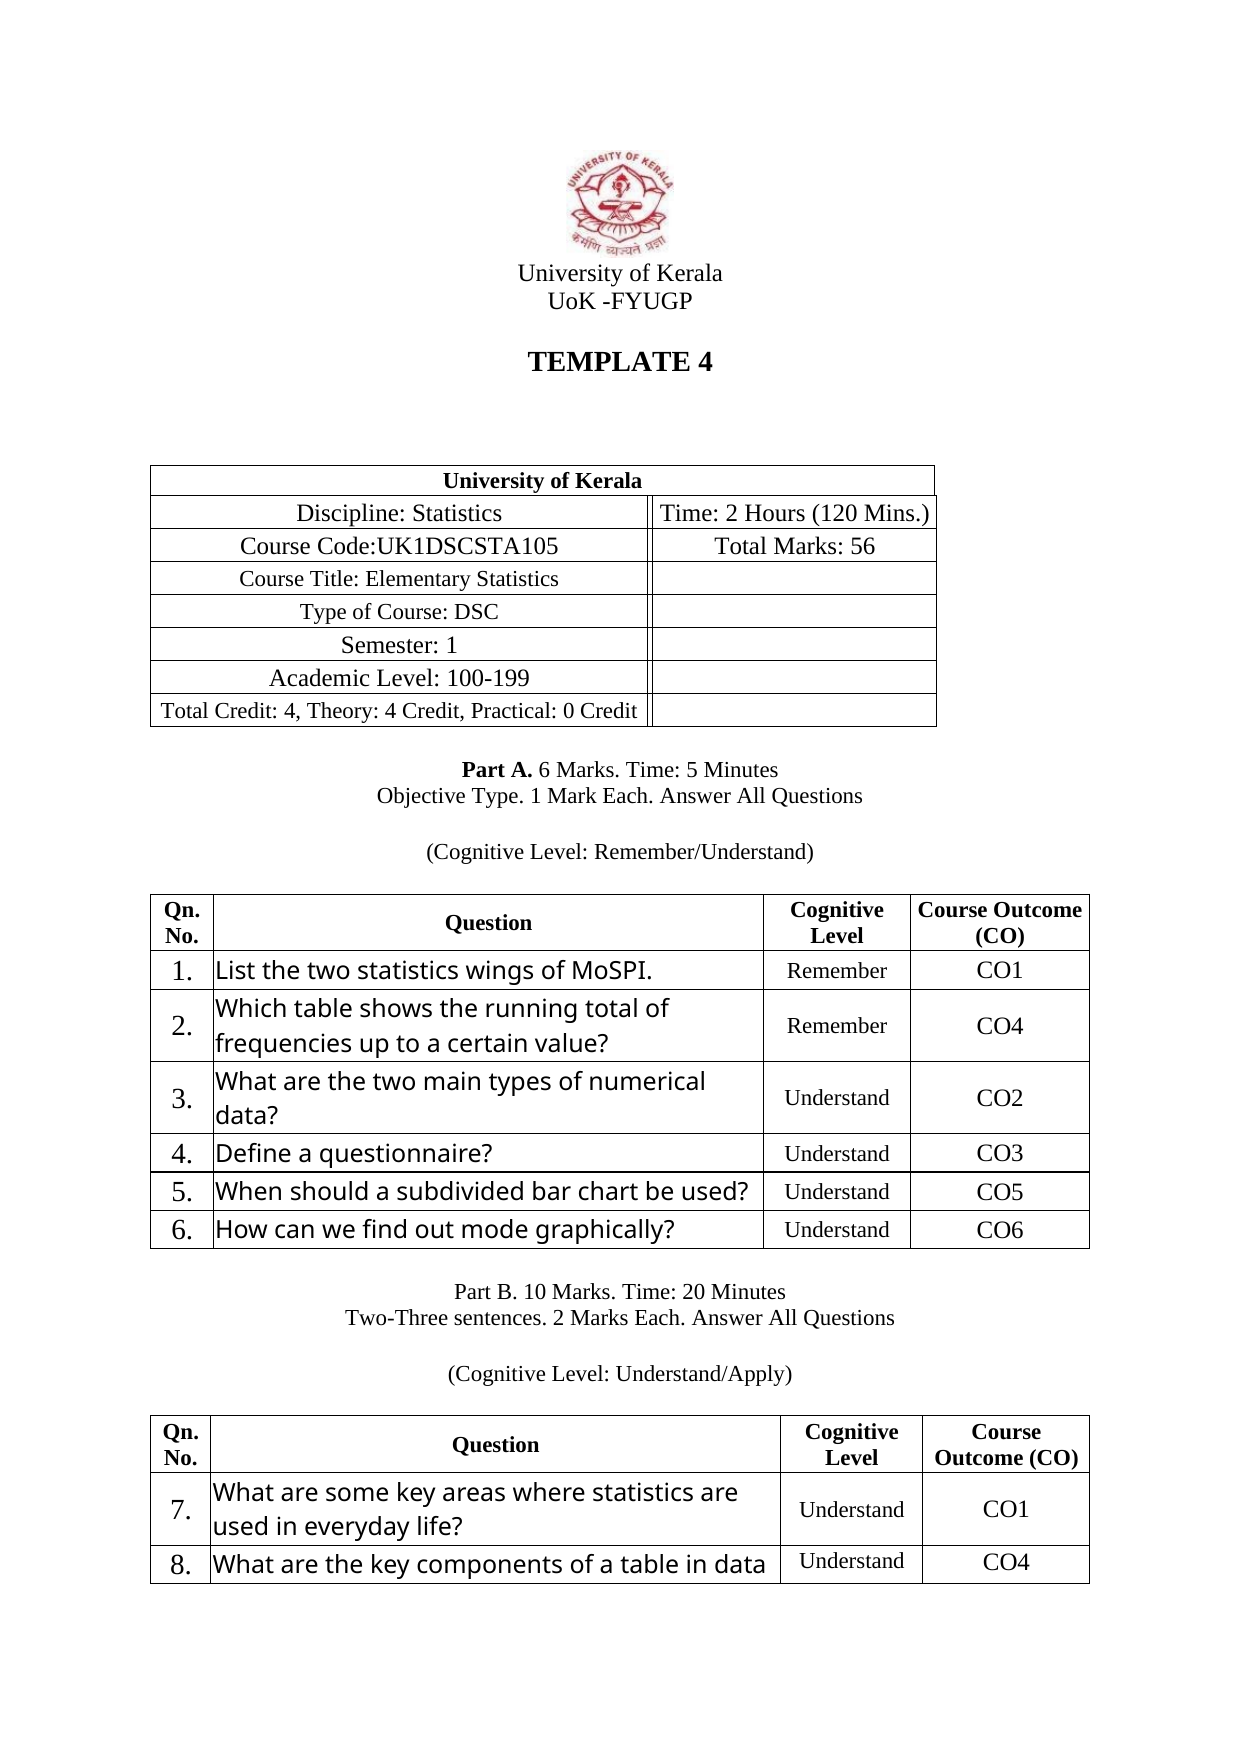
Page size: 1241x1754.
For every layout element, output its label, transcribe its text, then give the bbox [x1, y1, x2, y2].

table_cell [653, 595, 936, 627]
table_cell CO4 [911, 990, 1089, 1061]
table_cell Type of Course: DSC [151, 595, 647, 627]
table_cell Understand [764, 1062, 910, 1133]
table_cell [653, 694, 936, 726]
table_cell CO4 [923, 1546, 1089, 1583]
table_header Question [211, 1416, 780, 1472]
table_cell Understand [764, 1211, 910, 1248]
table_cell Course Title: Elementary Statistics [151, 562, 647, 594]
table_cell When should a subdivided bar chart be used? [214, 1173, 763, 1209]
text TEMPLATE 4 [150, 344, 1090, 378]
table_cell CO6 [911, 1211, 1089, 1248]
text Part A. 6 Marks. Time: 5 Minutes Objective Type. 1 Mark Each. Answer All Questions [150, 756, 1090, 809]
table_cell [648, 529, 652, 561]
table_cell What are the two main types of numerical data? [214, 1062, 763, 1133]
table_cell Course Code:UK1DSCSTA105 [151, 529, 647, 561]
table_cell Total Marks: 56 [653, 529, 936, 561]
table_cell CO5 [911, 1173, 1089, 1209]
table_cell Understand [781, 1473, 922, 1544]
table_cell Time: 2 Hours (120 Mins.) [653, 496, 936, 528]
table_cell 3. [151, 1062, 213, 1133]
table_cell Semester: 1 [151, 628, 647, 660]
table_cell [653, 661, 936, 693]
text University of Kerala [150, 258, 1090, 286]
table_cell CO2 [911, 1062, 1089, 1133]
table_header Course Outcome (CO) [923, 1416, 1089, 1472]
table_cell Understand [781, 1546, 922, 1583]
table_cell 2. [151, 990, 213, 1061]
text (Cognitive Level: Understand/Apply) [150, 1360, 1090, 1386]
table_cell How can we find out mode graphically? [214, 1211, 763, 1248]
table_cell 7. [151, 1473, 210, 1544]
table_header Qn. No. [151, 1416, 210, 1472]
text Part B. 10 Marks. Time: 20 Minutes Two-Three sentences. 2 Marks Each. Answer All Questions [150, 1278, 1090, 1331]
table_cell [648, 562, 652, 594]
table_cell [648, 595, 652, 627]
table_cell Discipline: Statistics [151, 496, 647, 528]
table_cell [211, 1546, 780, 1583]
table_cell Understand [764, 1173, 910, 1209]
table_cell What are some key areas where statistics are used in everyday life? [211, 1473, 780, 1544]
table_cell [653, 628, 936, 660]
table_cell Define a questionnaire? [214, 1134, 763, 1171]
table_header Question [214, 895, 763, 950]
table_cell [653, 562, 936, 594]
table_cell [648, 661, 652, 693]
table_cell CO1 [923, 1473, 1089, 1544]
table_cell Understand [764, 1134, 910, 1171]
table_cell Remember [764, 951, 910, 988]
table_header Qn. No. [151, 895, 213, 950]
table_cell 6. [151, 1211, 213, 1248]
table_cell Academic Level: 100-199 [151, 661, 647, 693]
table_cell List the two statistics wings of MoSPI. [214, 951, 763, 988]
table_cell 1. [151, 951, 213, 988]
picture [566, 150, 674, 258]
table_cell [648, 694, 652, 726]
text UoK -FYUGP [150, 286, 1090, 315]
table_header Course Outcome (CO) [911, 895, 1089, 950]
text (Cognitive Level: Remember/Understand) [150, 838, 1090, 864]
table_header University of Kerala [151, 466, 934, 495]
table_header Cognitive Level [781, 1416, 922, 1472]
table_cell 4. [151, 1134, 213, 1171]
table_cell [648, 628, 652, 660]
table_cell 5. [151, 1173, 213, 1209]
table_cell CO1 [911, 951, 1089, 988]
table_cell Which table shows the running total of frequencies up to a certain value? [214, 990, 763, 1061]
table_cell [648, 496, 652, 528]
table_header Cognitive Level [764, 895, 910, 950]
table_cell 8. [151, 1546, 210, 1583]
table_cell Total Credit: 4, Theory: 4 Credit, Practical: 0 Credit [151, 694, 647, 726]
table_cell Remember [764, 990, 910, 1061]
table_cell CO3 [911, 1134, 1089, 1171]
